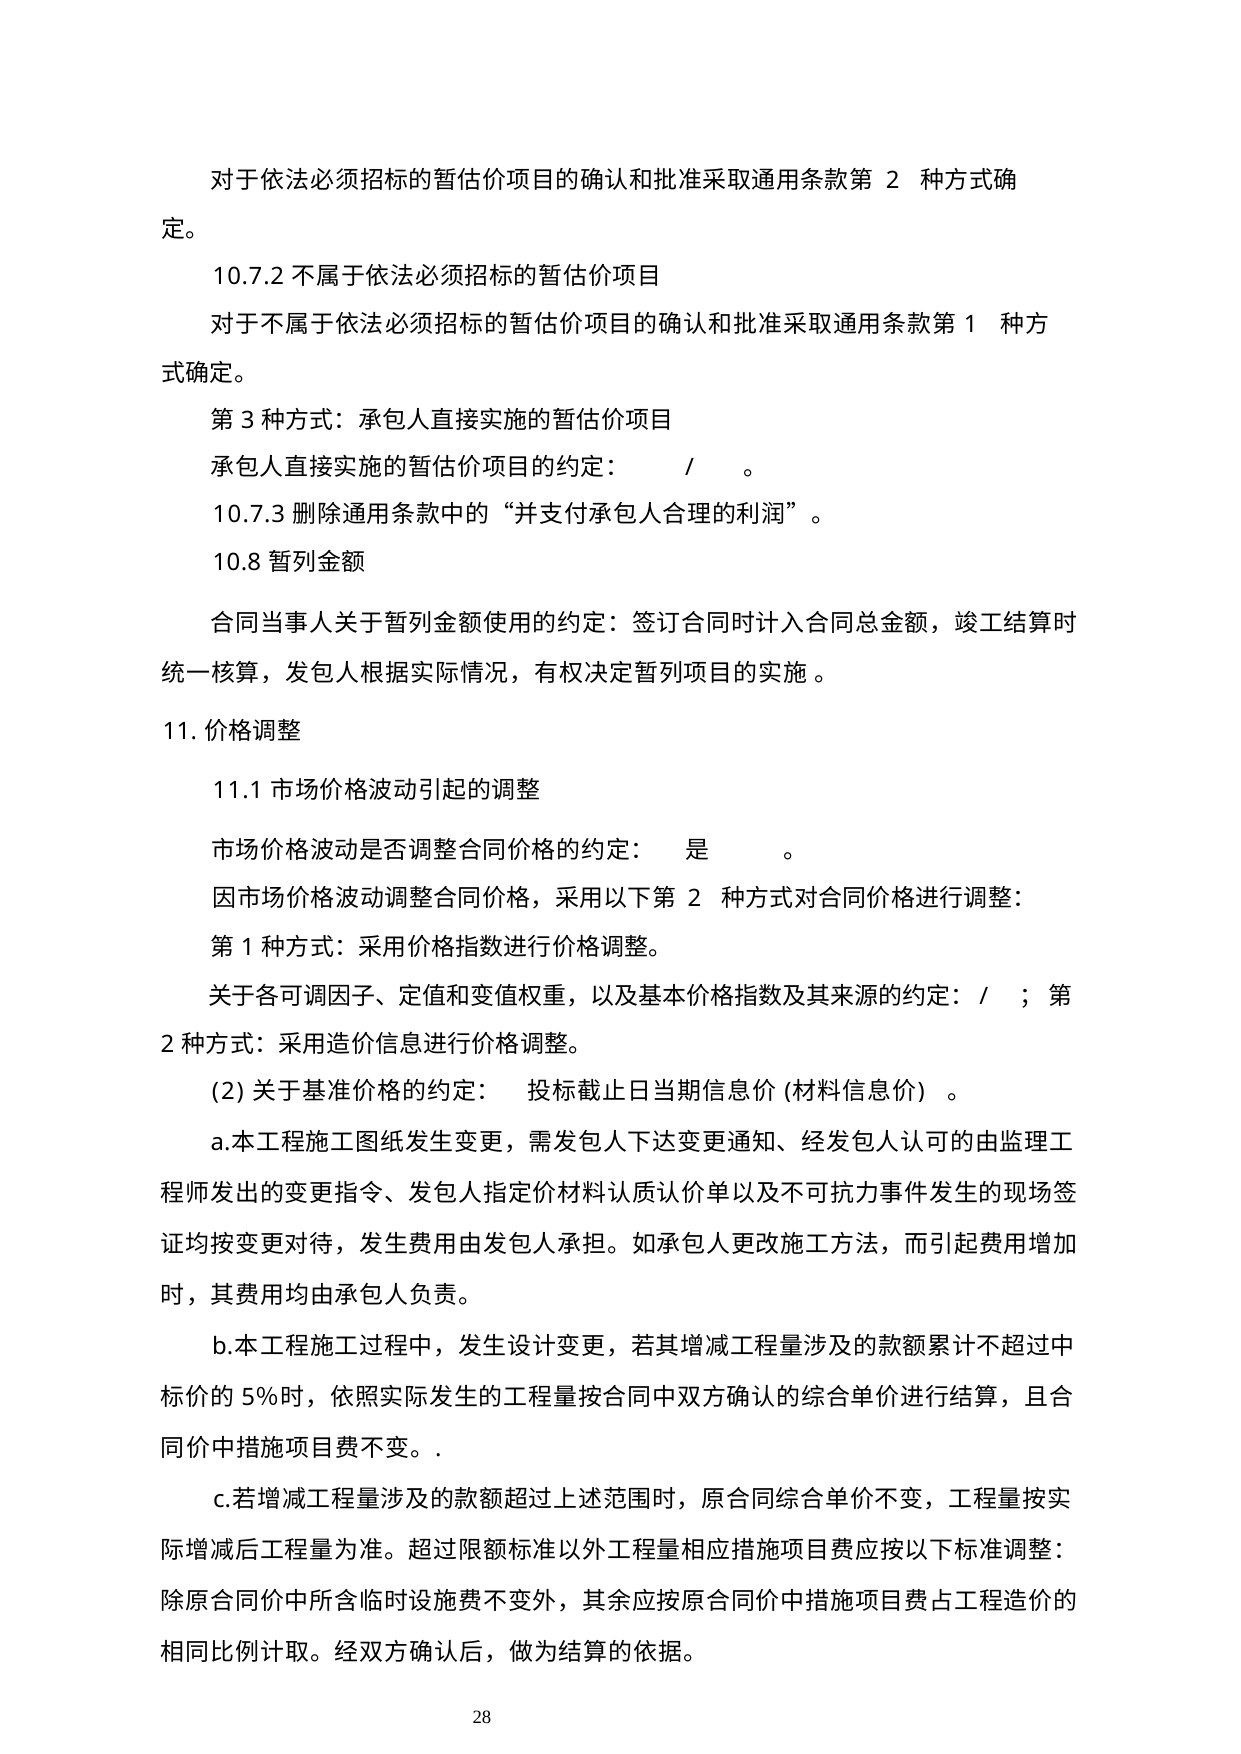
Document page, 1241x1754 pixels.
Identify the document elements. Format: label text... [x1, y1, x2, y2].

text 对于依法必须招标的暂估价项目的确认和批准采取通用条款第 2 种方式确 定。 [161, 161, 1047, 244]
text 11. 价格调整 [162, 713, 1084, 746]
text 11.1 市场价格波动引起的调整 [212, 773, 1084, 805]
text 市场价格波动是否调整合同价格的约定： 是 。 [211, 832, 1084, 865]
text 第 3 种方式：承包人直接实施的暂估价项目 [210, 402, 1084, 435]
text 对于不属于依法必须招标的暂估价项目的确认和批准采取通用条款第 1 种方式确定。 [161, 305, 1072, 388]
text c.若增减工程量涉及的款额超过上述范围时，原合同综合单价不变，工程量按实际增减后工程量为准。超过限额标准以外工程量相应措施项目费应按以下标准调整： 除原合同价中所含临时设施费不变外，其余应按原合同价中措施项目费占工程造价的 相同比例计取。经双方确认后，做为结算的依据。 [160, 1479, 1078, 1667]
text 10.8 暂列金额 [212, 543, 1084, 577]
text a.本工程施工图纸发生变更，需发包人下达变更通知、经发包人认可的由监理工 程师发出的变更指令、发包人指定价材料认质认价单以及不可抗力事件发生的现场签 证均按变更对待，发生费用由发包人承担。如承包人更改施工方法，而引起费用增加 时，其费用均由承包人负责。 [160, 1122, 1078, 1310]
text 关于各可调因子、定值和变值权重，以及基本价格指数及其来源的约定： / ； 第 2 种方式：采用造价信息进行价格调整。 [160, 976, 1084, 1060]
text b.本工程施工过程中，发生设计变更，若其增减工程量涉及的款额累计不超过中 标价的 5％时，依照实际发生的工程量按合同中双方确认的综合单价进行结算，且合同价中措施项目费不变。. [160, 1326, 1078, 1463]
text 10.7.3 删除通用条款中的“并支付承包人合理的利润”。 [212, 496, 1084, 529]
text 承包人直接实施的暂估价项目的约定： / 。 [210, 449, 1084, 482]
text (2) 关于基准价格的约定： 投标截止日当期信息价 (材料信息价) 。 [212, 1074, 1084, 1106]
text 合同当事人关于暂列金额使用的约定：签订合同时计入合同总金额，竣工结算时 统一核算，发包人根据实际情况，有权决定暂列项目的实施 。 [161, 603, 1078, 688]
text 因市场价格波动调整合同价格，采用以下第 2 种方式对合同价格进行调整： 第 1 种方式：采用价格指数进行价格调整。 [210, 879, 1066, 962]
text 10.7.2 不属于依法必须招标的暂估价项目 [212, 258, 1084, 291]
